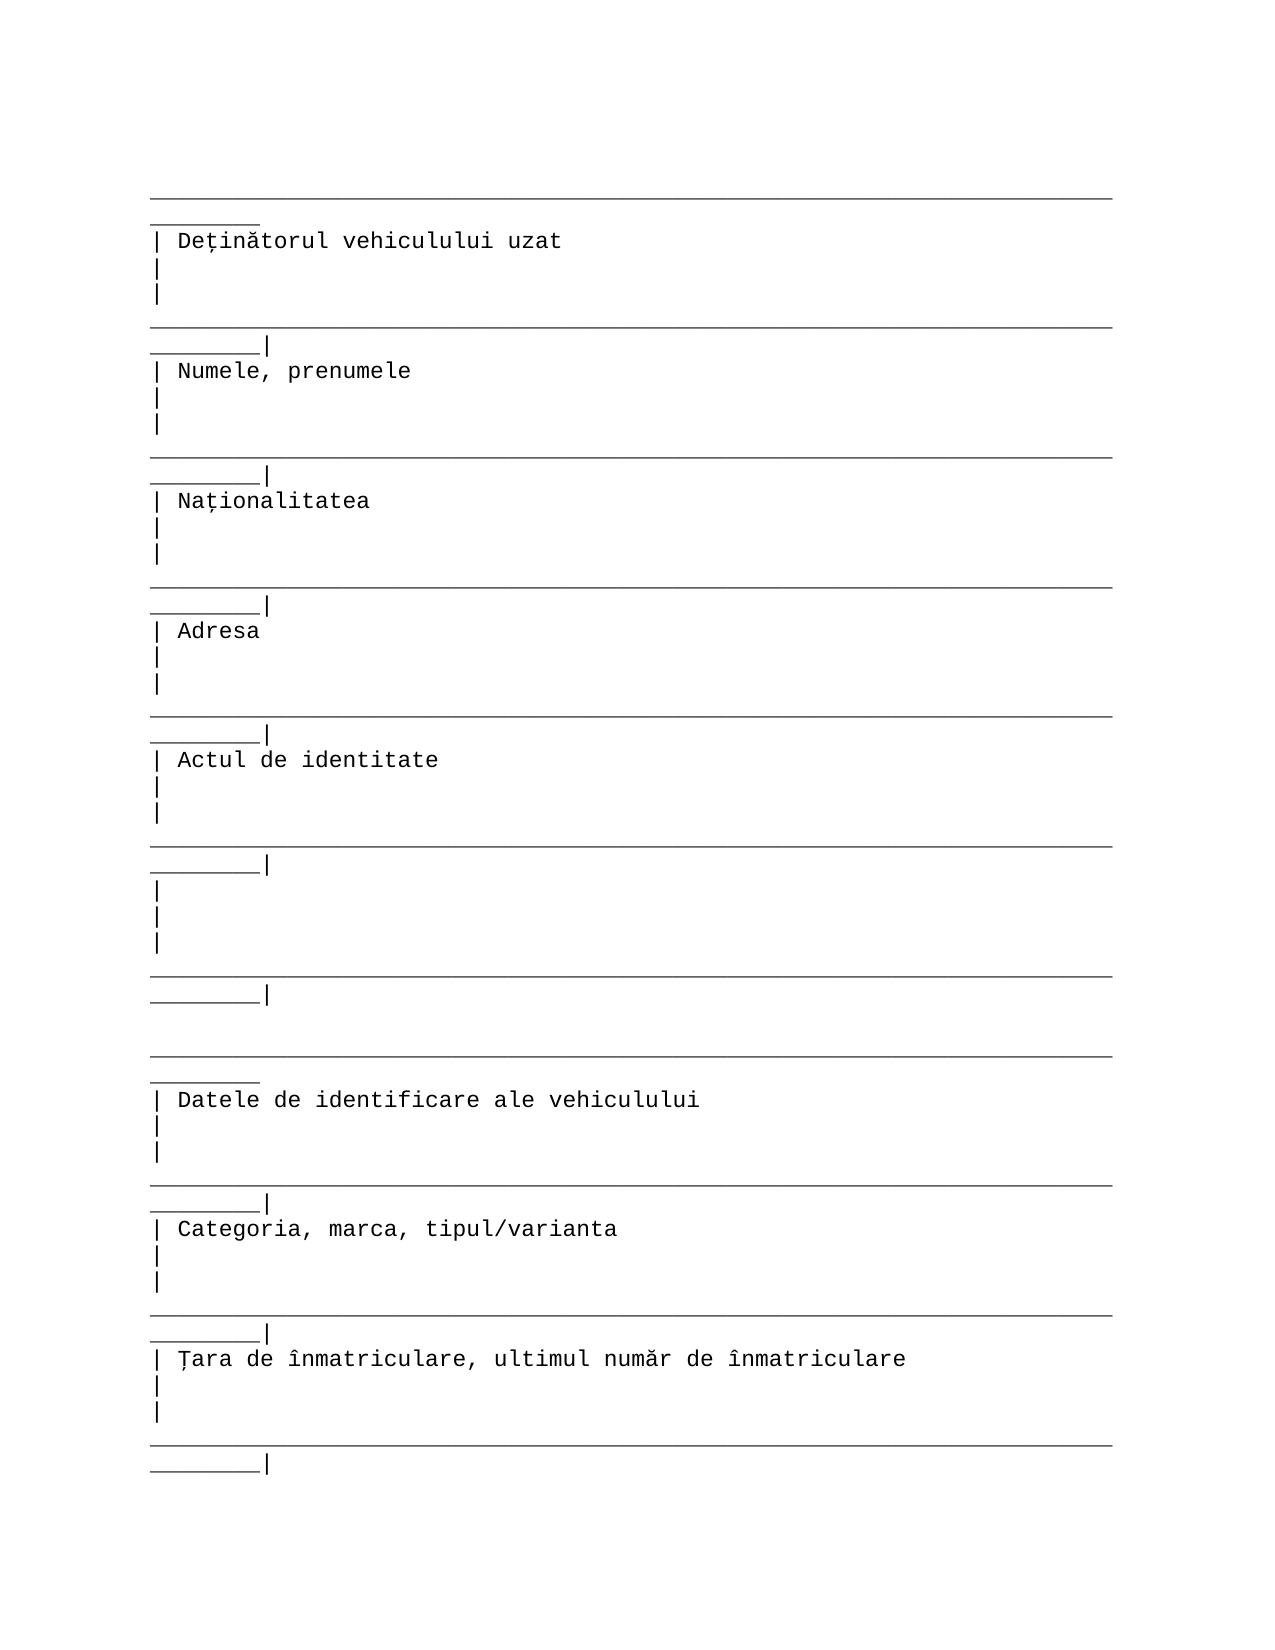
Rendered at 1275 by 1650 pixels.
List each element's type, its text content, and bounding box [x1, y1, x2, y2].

text ______________________________________________________________________________ [150, 150, 1125, 230]
text |______________________________________________________________________________| [150, 801, 1125, 878]
text | | [150, 878, 1125, 930]
text |______________________________________________________________________________| [150, 541, 1125, 619]
text |______________________________________________________________________________| [150, 1140, 1125, 1218]
text | Numele, prenumele | [150, 359, 1125, 411]
text | Deţinătorul vehiculului uzat | [150, 230, 1125, 282]
text | Adresa | [150, 619, 1125, 671]
text | Ţara de înmatriculare, ultimul număr de înmatriculare | [150, 1347, 1125, 1399]
text |______________________________________________________________________________| [150, 671, 1125, 749]
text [150, 1399, 1125, 1477]
text |______________________________________________________________________________| [150, 930, 1125, 1008]
text ______________________________________________________________________________ [150, 1008, 1125, 1088]
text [150, 1269, 1125, 1347]
text | Actul de identitate | [150, 749, 1125, 801]
text | Categoria, marca, tipul/varianta | [150, 1218, 1125, 1269]
text |______________________________________________________________________________| [150, 411, 1125, 489]
text | Naţionalitatea | [150, 489, 1125, 541]
text | Datele de identificare ale vehiculului | [150, 1088, 1125, 1140]
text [150, 282, 1125, 359]
